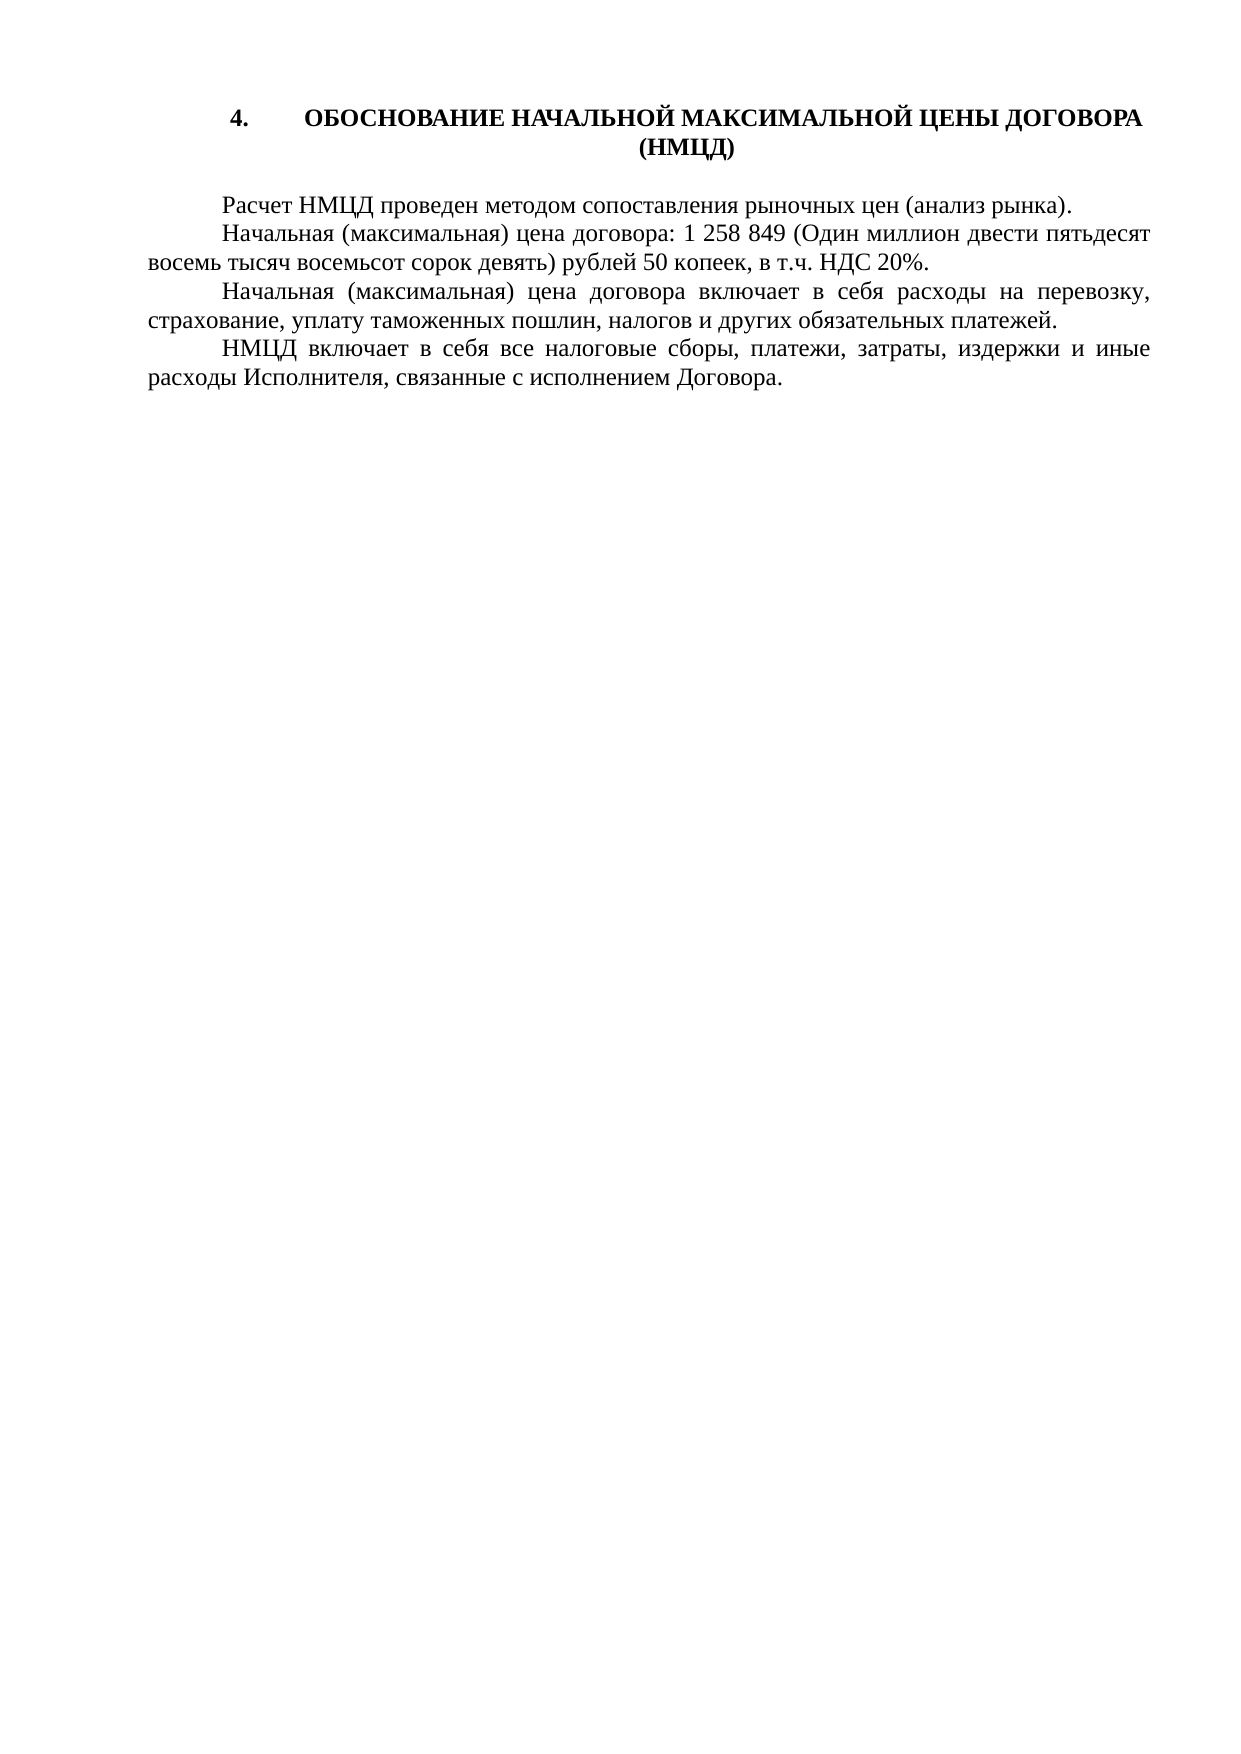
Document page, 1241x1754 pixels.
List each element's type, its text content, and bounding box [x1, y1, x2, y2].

text Расчет НМЦД проведен методом сопоставления рыночных цен (анализ рынка). [148, 190, 1152, 218]
list ОБОСНОВАНИЕ НАЧАЛЬНОЙ МАКСИМАЛЬНОЙ ЦЕНЫ ДОГОВОРА (НМЦД) [222, 103, 1152, 161]
text Начальная (максимальная) цена договора: 1 258 849 (Один миллион двести пятьдесят восемь тысяч восемьсот сорок девять) рублей 50 копеек, в т.ч. НДС 20%. [148, 218, 1152, 276]
text Начальная (максимальная) цена договора включает в себя расходы на перевозку, страхование, уплату таможенных пошлин, налогов и других обязательных платежей. [148, 276, 1152, 333]
text НМЦД включает в себя все налоговые сборы, платежи, затраты, издержки и иные расходы Исполнителя, связанные с исполнением Договора. [148, 333, 1152, 391]
